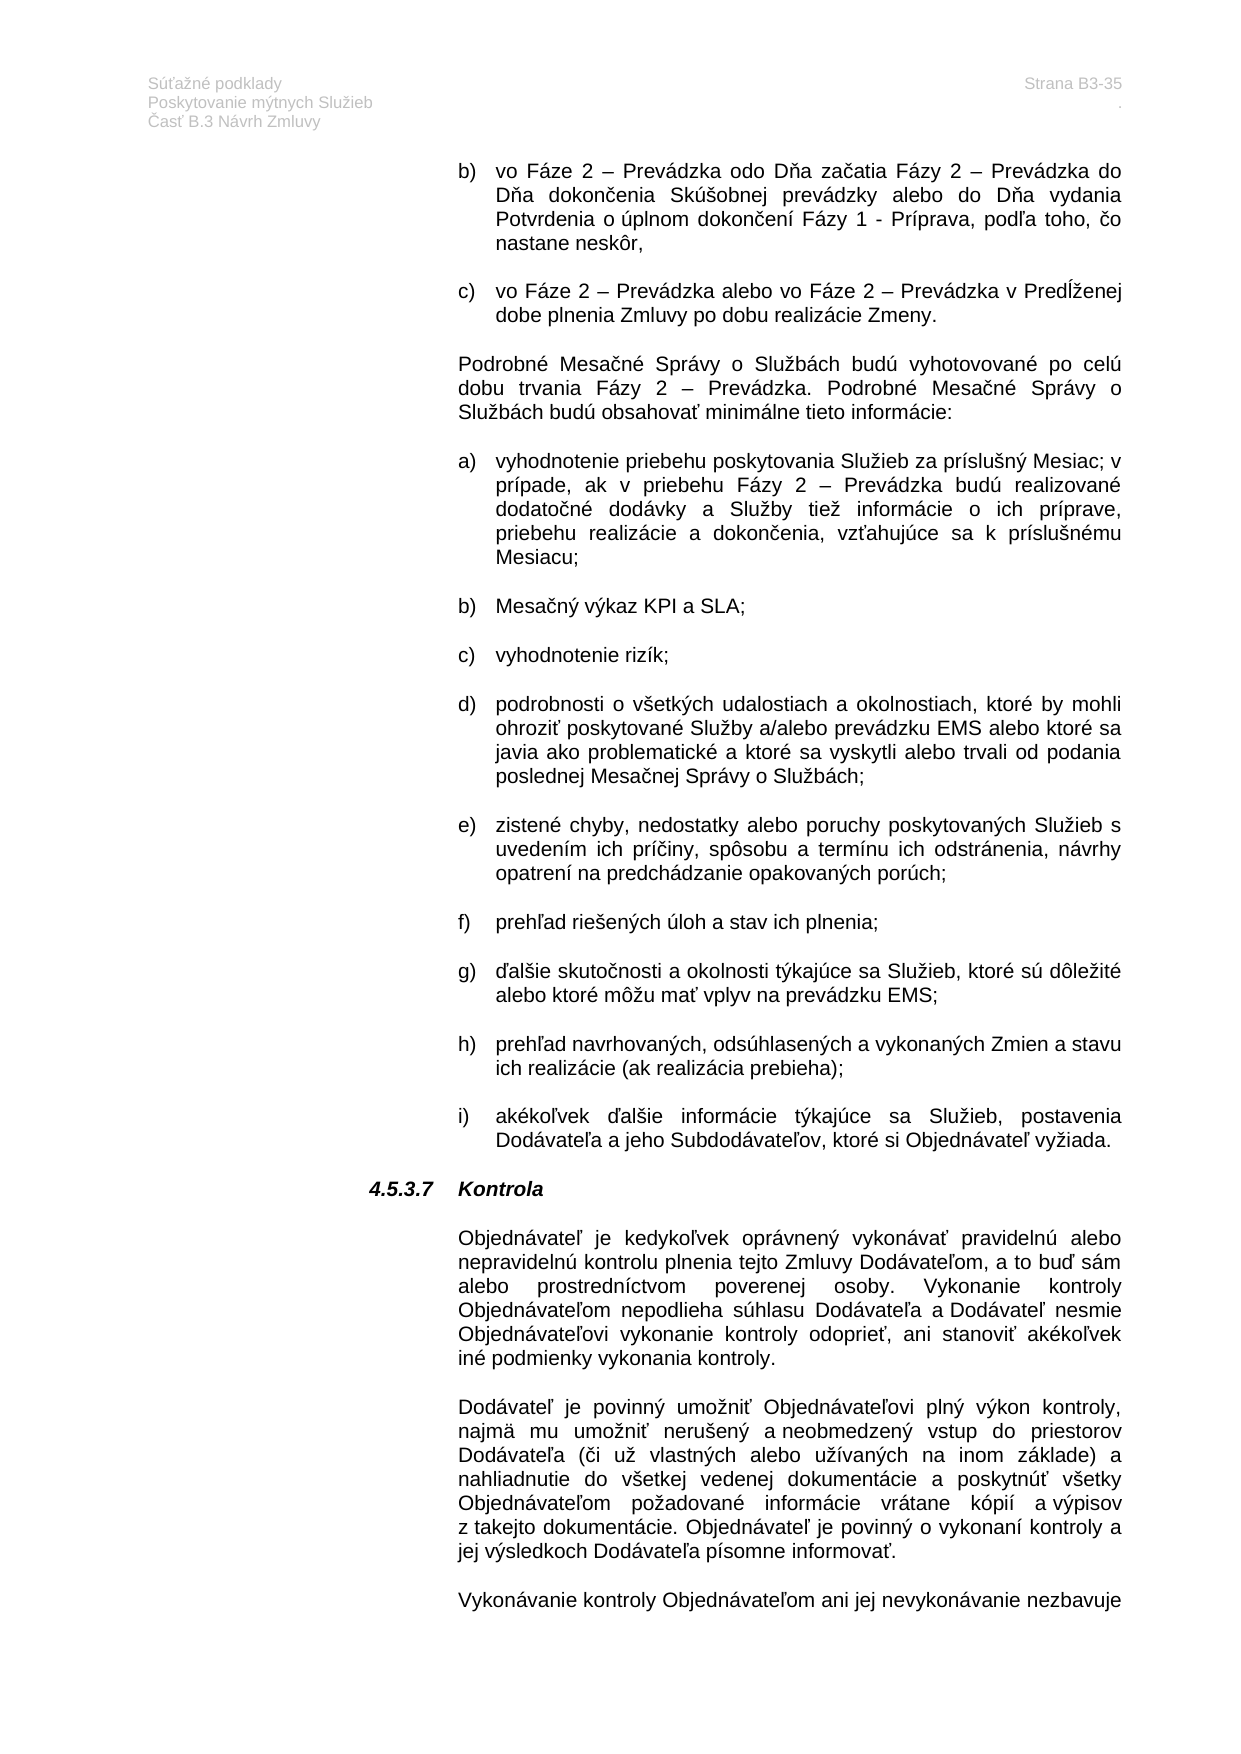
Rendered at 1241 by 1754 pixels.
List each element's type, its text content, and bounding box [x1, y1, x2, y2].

text Objednávateľ je kedykoľvek oprávnený vykonávať pravidelnú alebo nepravidelnú kontrolu plnenia tejto Zmluvy Dodávateľom, a to buď sám alebo prostredníctvom poverenej osoby. Vykonanie kontroly Objednávateľom nepodlieha súhlasu Dodávateľa a Dodávateľ nesmie Objednávateľovi vykonanie kontroly odoprieť, ani stanoviť akékoľvek iné podmienky vykonania kontroly. [458, 1226, 1122, 1370]
list vyhodnotenie rizík; [458, 643, 1122, 667]
list podrobnosti o všetkých udalostiach a okolnostiach, ktoré by mohli ohroziť poskytované Služby a/alebo prevádzku EMS alebo ktoré sa javia ako problematické a ktoré sa vyskytli alebo trvali od podania poslednej Mesačnej Správy o Službách; [458, 692, 1122, 788]
list Mesačný výkaz KPI a SLA; [458, 594, 1122, 618]
list ďalšie skutočnosti a okolnosti týkajúce sa Služieb, ktoré sú dôležité alebo ktoré môžu mať vplyv na prevádzku EMS; [458, 958, 1122, 1006]
list prehľad navrhovaných, odsúhlasených a vykonaných Zmien a stavu ich realizácie (ak realizácia prebieha); [458, 1031, 1122, 1079]
subtitle Kontrola [369, 1177, 1122, 1201]
list akékoľvek ďalšie informácie týkajúce sa Služieb, postavenia Dodávateľa a jeho Subdodávateľov, ktoré si Objednávateľ vyžiada. [458, 1104, 1122, 1152]
text Podrobné Mesačné Správy o Službách budú vyhotovované po celú dobu trvania Fázy 2 – Prevádzka. Podrobné Mesačné Správy o Službách budú obsahovať minimálne tieto informácie: [458, 352, 1122, 424]
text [458, 1588, 1122, 1612]
list vo Fáze 2 – Prevádzka alebo vo Fáze 2 – Prevádzka v Predĺženej dobe plnenia Zmluvy po dobu realizácie Zmeny. [458, 279, 1122, 327]
list vo Fáze 2 – Prevádzka odo Dňa začatia Fázy 2 – Prevádzka do Dňa dokončenia Skúšobnej prevádzky alebo do Dňa vydania Potvrdenia o úplnom dokončení Fázy 1 - Príprava, podľa toho, čo nastane neskôr, [458, 158, 1122, 254]
list vyhodnotenie priebehu poskytovania Služieb za príslušný Mesiac; v prípade, ak v priebehu Fázy 2 – Prevádzka budú realizované dodatočné dodávky a Služby tiež informácie o ich príprave, priebehu realizácie a dokončenia, vzťahujúce sa k príslušnému Mesiacu; [458, 449, 1122, 569]
list zistené chyby, nedostatky alebo poruchy poskytovaných Služieb s uvedením ich príčiny, spôsobu a termínu ich odstránenia, návrhy opatrení na predchádzanie opakovaných porúch; [458, 813, 1122, 884]
text Dodávateľ je povinný umožniť Objednávateľovi plný výkon kontroly, najmä mu umožniť nerušený a neobmedzený vstup do priestorov Dodávateľa (či už vlastných alebo užívaných na inom základe) a nahliadnutie do všetkej vedenej dokumentácie a poskytnúť všetky Objednávateľom požadované informácie vrátane kópií a výpisov z takejto dokumentácie. Objednávateľ je povinný o vykonaní kontroly a jej výsledkoch Dodávateľa písomne ​​informovať. [458, 1395, 1122, 1563]
list prehľad riešených úloh a stav ich plnenia; [458, 909, 1122, 933]
